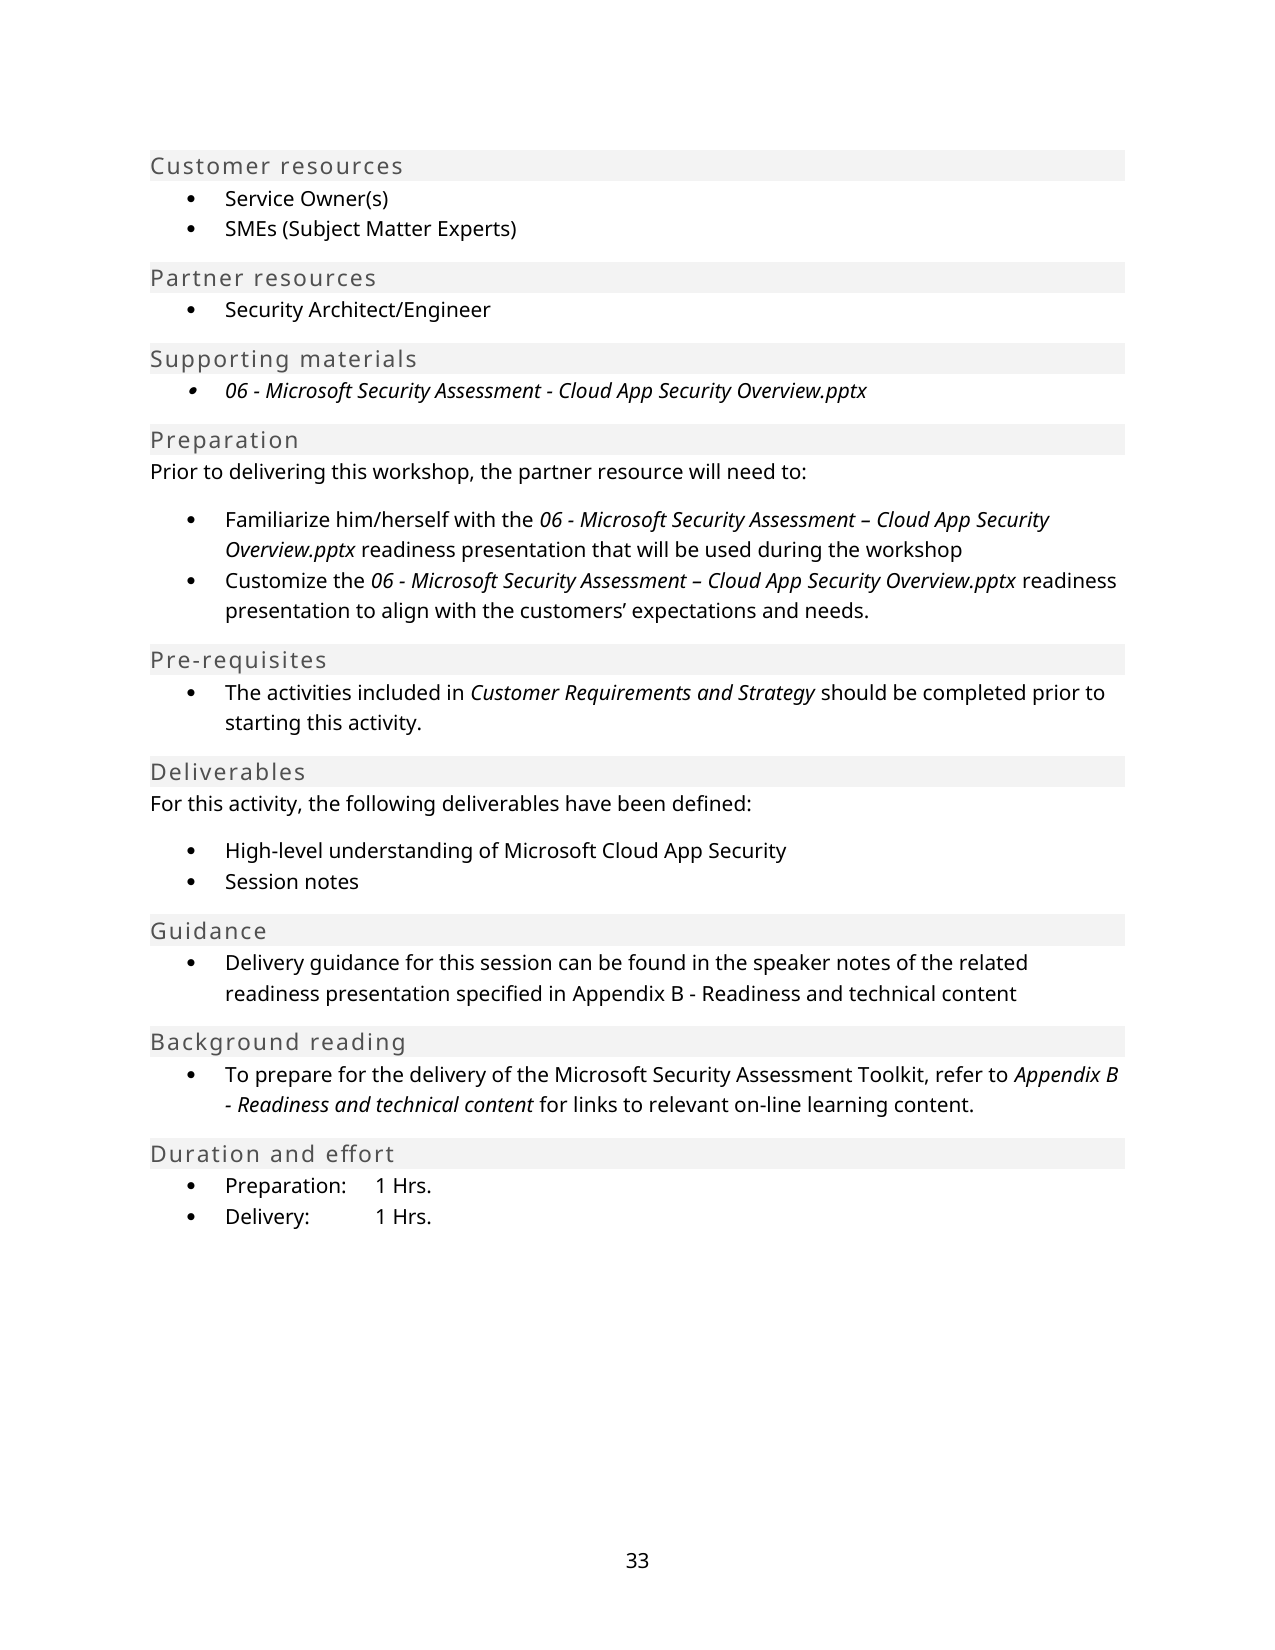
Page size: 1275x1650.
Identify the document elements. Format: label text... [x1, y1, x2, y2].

list SMEs (Subject Matter Experts) [187, 214, 1125, 243]
subtitle Partner resources [150, 262, 1125, 293]
list To prepare for the delivery of the Microsoft Security Assessment Toolkit, refer to Appendix B - Readiness and technical content for links to relevant on-line learning content. [187, 1060, 1125, 1119]
list 06 - Microsoft Security Assessment - Cloud App Security Overview.pptx [187, 376, 1125, 405]
subtitle Supporting materials [150, 343, 1125, 374]
list High-level understanding of Microsoft Cloud App Security [187, 837, 1125, 865]
subtitle Customer resources [150, 150, 1125, 181]
list Preparation: 1 Hrs. [187, 1172, 1125, 1200]
subtitle Deliverables [150, 756, 1125, 787]
list Security Architect/Engineer [187, 295, 1125, 324]
subtitle Pre-requisites [150, 644, 1125, 675]
list Delivery guidance for this session can be found in the speaker notes of the related readiness presentation specified in Appendix B - Readiness and technical content [187, 948, 1125, 1007]
subtitle Duration and effort [150, 1138, 1125, 1169]
list The activities included in Customer Requirements and Strategy should be completed prior to starting this activity. [187, 678, 1125, 737]
list Session notes [187, 867, 1125, 896]
text For this activity, the following deliverables have been defined: [150, 789, 1125, 818]
list Customize the 06 - Microsoft Security Assessment – Cloud App Security Overview.pptx readiness presentation to align with the customers’ expectations and needs. [187, 566, 1125, 625]
subtitle Preparation [150, 424, 1125, 455]
text Prior to delivering this workshop, the partner resource will need to: [150, 457, 1125, 486]
list Service Owner(s) [187, 184, 1125, 212]
subtitle Background reading [150, 1026, 1125, 1057]
subtitle Guidance [150, 914, 1125, 946]
list Familiarize him/herself with the 06 - Microsoft Security Assessment – Cloud App Security Overview.pptx readiness presentation that will be used during the workshop [187, 505, 1125, 564]
list Delivery: 1 Hrs. [187, 1202, 1125, 1231]
